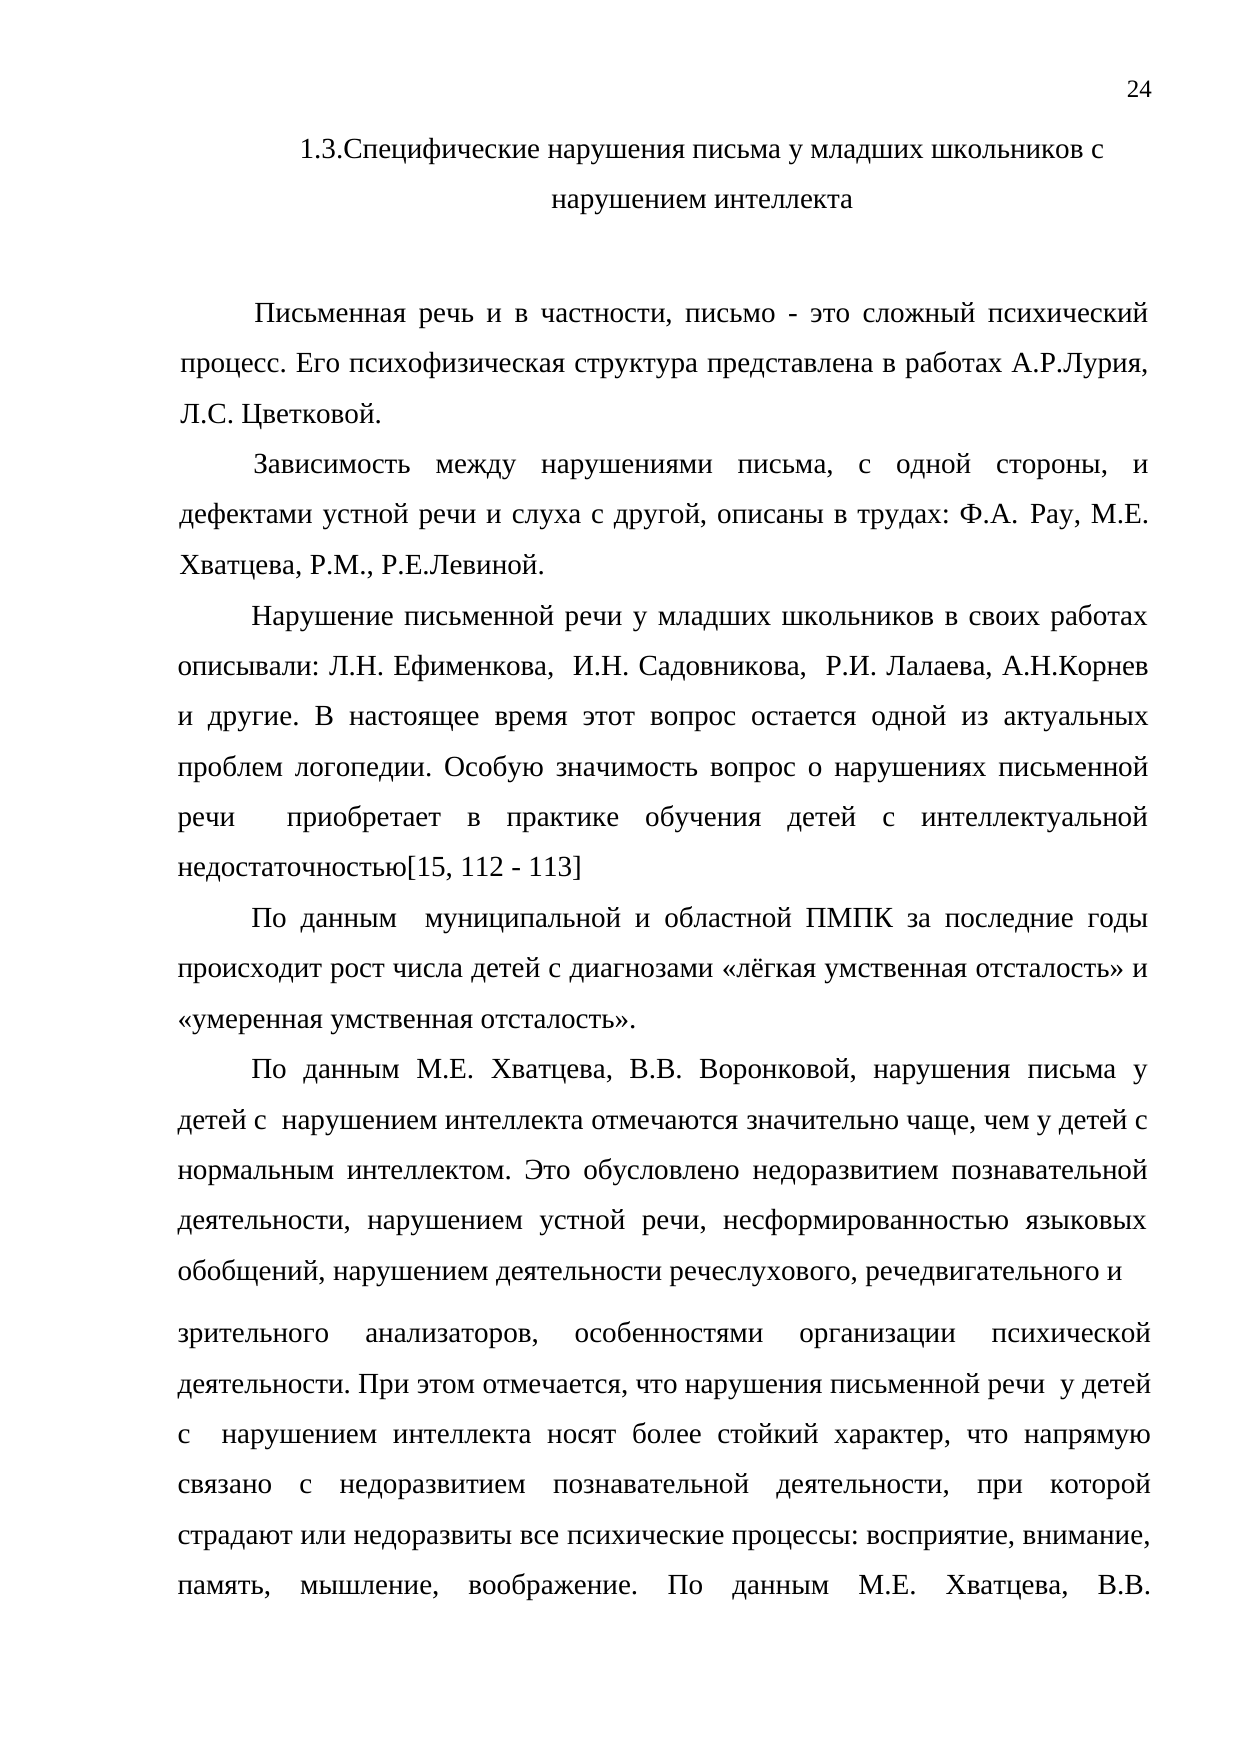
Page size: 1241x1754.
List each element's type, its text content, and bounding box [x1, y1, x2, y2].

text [177, 1316, 1152, 1601]
text Нарушение письменной речи у младших школьников в своих работах описывали: Л.Н. Ефименкова, И.Н. Садовникова, Р.И. Лалаева, А.Н.Корнев и другие. В настоящее время этот вопрос остается одной из актуальных проблем логопедии. Особую значимость вопрос о нарушениях письменной речи приобретает в практике обучения детей с интеллектуальной недостаточностью[15, 112 - 113] [177, 598, 1149, 883]
list 1.3.Специфические нарушения письма у младших школьников с нарушением интеллекта [252, 131, 1152, 215]
text Письменная речь и в частности, письмо - это сложный психический процесс. Его психофизическая структура представлена в работах А.Р.Лурия, Л.С. Цветковой. [180, 295, 1149, 429]
text По данным муниципальной и областной ПМПК за последние годы происходит рост числа детей с диагнозами «лёгкая умственная отсталость» и «умеренная умственная отсталость». [177, 900, 1148, 1034]
text По данным М.Е. Хватцева, В.В. Воронковой, нарушения письма у детей с нарушением интеллекта отмечаются значительно чаще, чем у детей с нормальным интеллектом. Это обусловлено недоразвитием познавательной деятельности, нарушением устной речи, несформированностью языковых обобщений, нарушением деятельности речеслухового, речедвигательного и [177, 1052, 1148, 1286]
text Зависимость между нарушениями письма, с одной стороны, и дефектами устной речи и слуха с другой, описаны в трудах: Ф.А. Pay, М.Е. Хватцева, P.M., Р.Е.Левиной. [179, 446, 1149, 580]
